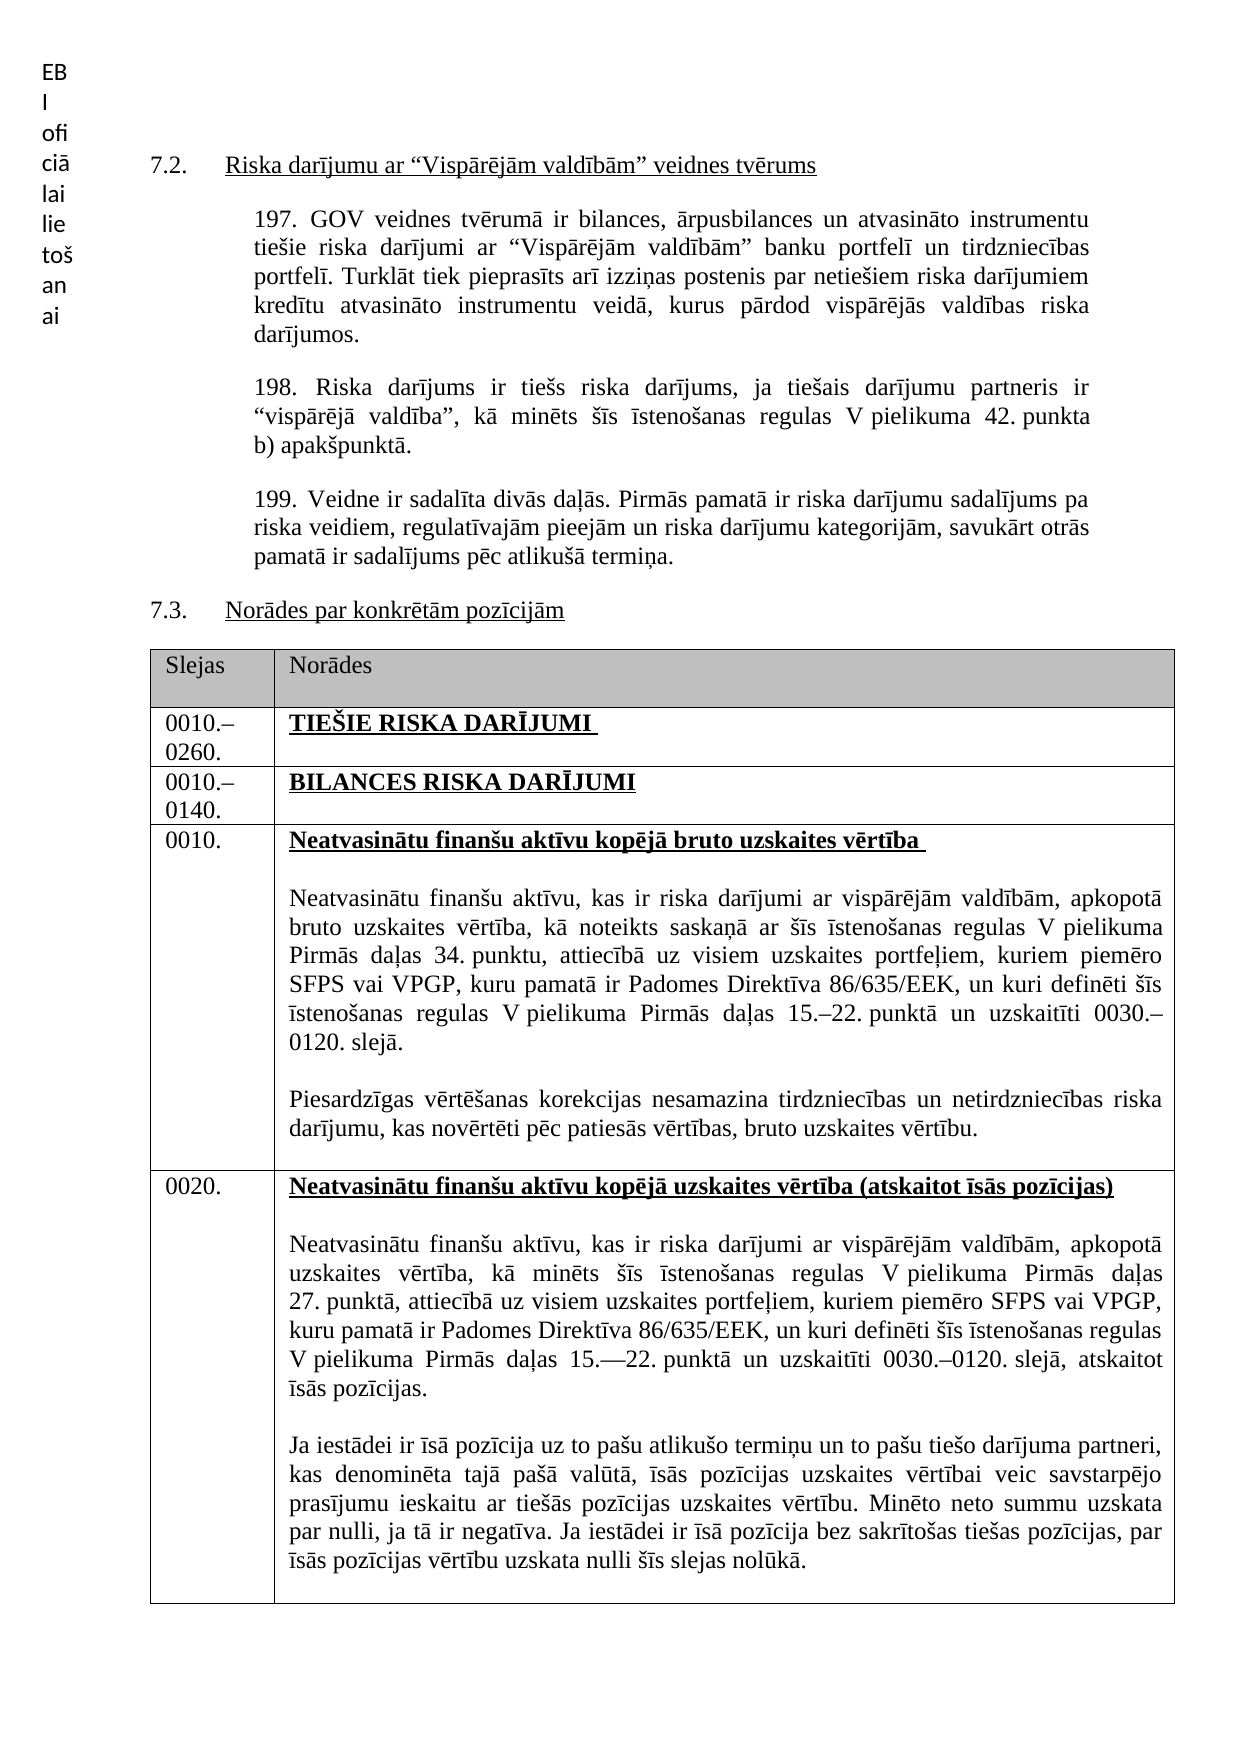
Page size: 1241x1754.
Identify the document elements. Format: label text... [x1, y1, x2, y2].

table_header Slejas [151, 650, 274, 707]
table_cell TIEŠIE RISKA DARĪJUMI [275, 708, 1174, 766]
table_cell Neatvasinātu finanšu aktīvu kopējā uzskaites vērtība (atskaitot īsās pozīcijas) Neatvasinātu finanšu aktīvu, kas ir riska darījumi ar vispārējām valdībām, apkopotā uzskaites vērtība, kā minēts šīs īstenošanas regulas V pielikuma Pirmās daļas 27. punktā, attiecībā uz visiem uzskaites portfeļiem, kuriem piemēro SFPS vai VPGP, kuru pamatā ir Padomes Direktīva 86/635/EEK, un kuri definēti šīs īstenošanas regulas V pielikuma Pirmās daļas 15.—22. punktā un uzskaitīti 0030.–0120. slejā, atskaitot īsās pozīcijas. Ja iestādei ir īsā pozīcija uz to pašu atlikušo termiņu un to pašu tiešo darījuma partneri, kas denominēta tajā pašā valūtā, īsās pozīcijas uzskaites vērtībai veic savstarpējo prasījumu ieskaitu ar tiešās pozīcijas uzskaites vērtību. Minēto neto summu uzskata par nulli, ja tā ir negatīva. Ja iestādei ir īsā pozīcija bez sakrītošas tiešas pozīcijas, par īsās pozīcijas vērtību uzskata nulli šīs slejas nolūkā. [275, 1171, 1174, 1603]
table_cell Neatvasinātu finanšu aktīvu kopējā bruto uzskaites vērtība Neatvasinātu finanšu aktīvu, kas ir riska darījumi ar vispārējām valdībām, apkopotā bruto uzskaites vērtība, kā noteikts saskaņā ar šīs īstenošanas regulas V pielikuma Pirmās daļas 34. punktu, attiecībā uz visiem uzskaites portfeļiem, kuriem piemēro SFPS vai VPGP, kuru pamatā ir Padomes Direktīva 86/635/EEK, un kuri definēti šīs īstenošanas regulas V pielikuma Pirmās daļas 15.–22. punktā un uzskaitīti 0030.–0120. slejā. Piesardzīgas vērtēšanas korekcijas nesamazina tirdzniecības un netirdzniecības riska darījumu, kas novērtēti pēc patiesās vērtības, bruto uzskaites vērtību. [275, 825, 1174, 1170]
table_cell 0010.–0140. [151, 767, 274, 824]
table_cell BILANCES RISKA DARĪJUMI [275, 767, 1174, 824]
list 7.3. Norādes par konkrētām pozīcijām [150, 595, 1090, 624]
table_cell 0020. [151, 1171, 274, 1603]
table_cell 0010.–0260. [151, 708, 274, 766]
list 7.2. Riska darījumu ar “Vispārējām valdībām” veidnes tvērums [150, 150, 1090, 179]
table_header Norādes [275, 650, 1174, 707]
table_cell 0010. [151, 825, 274, 1170]
